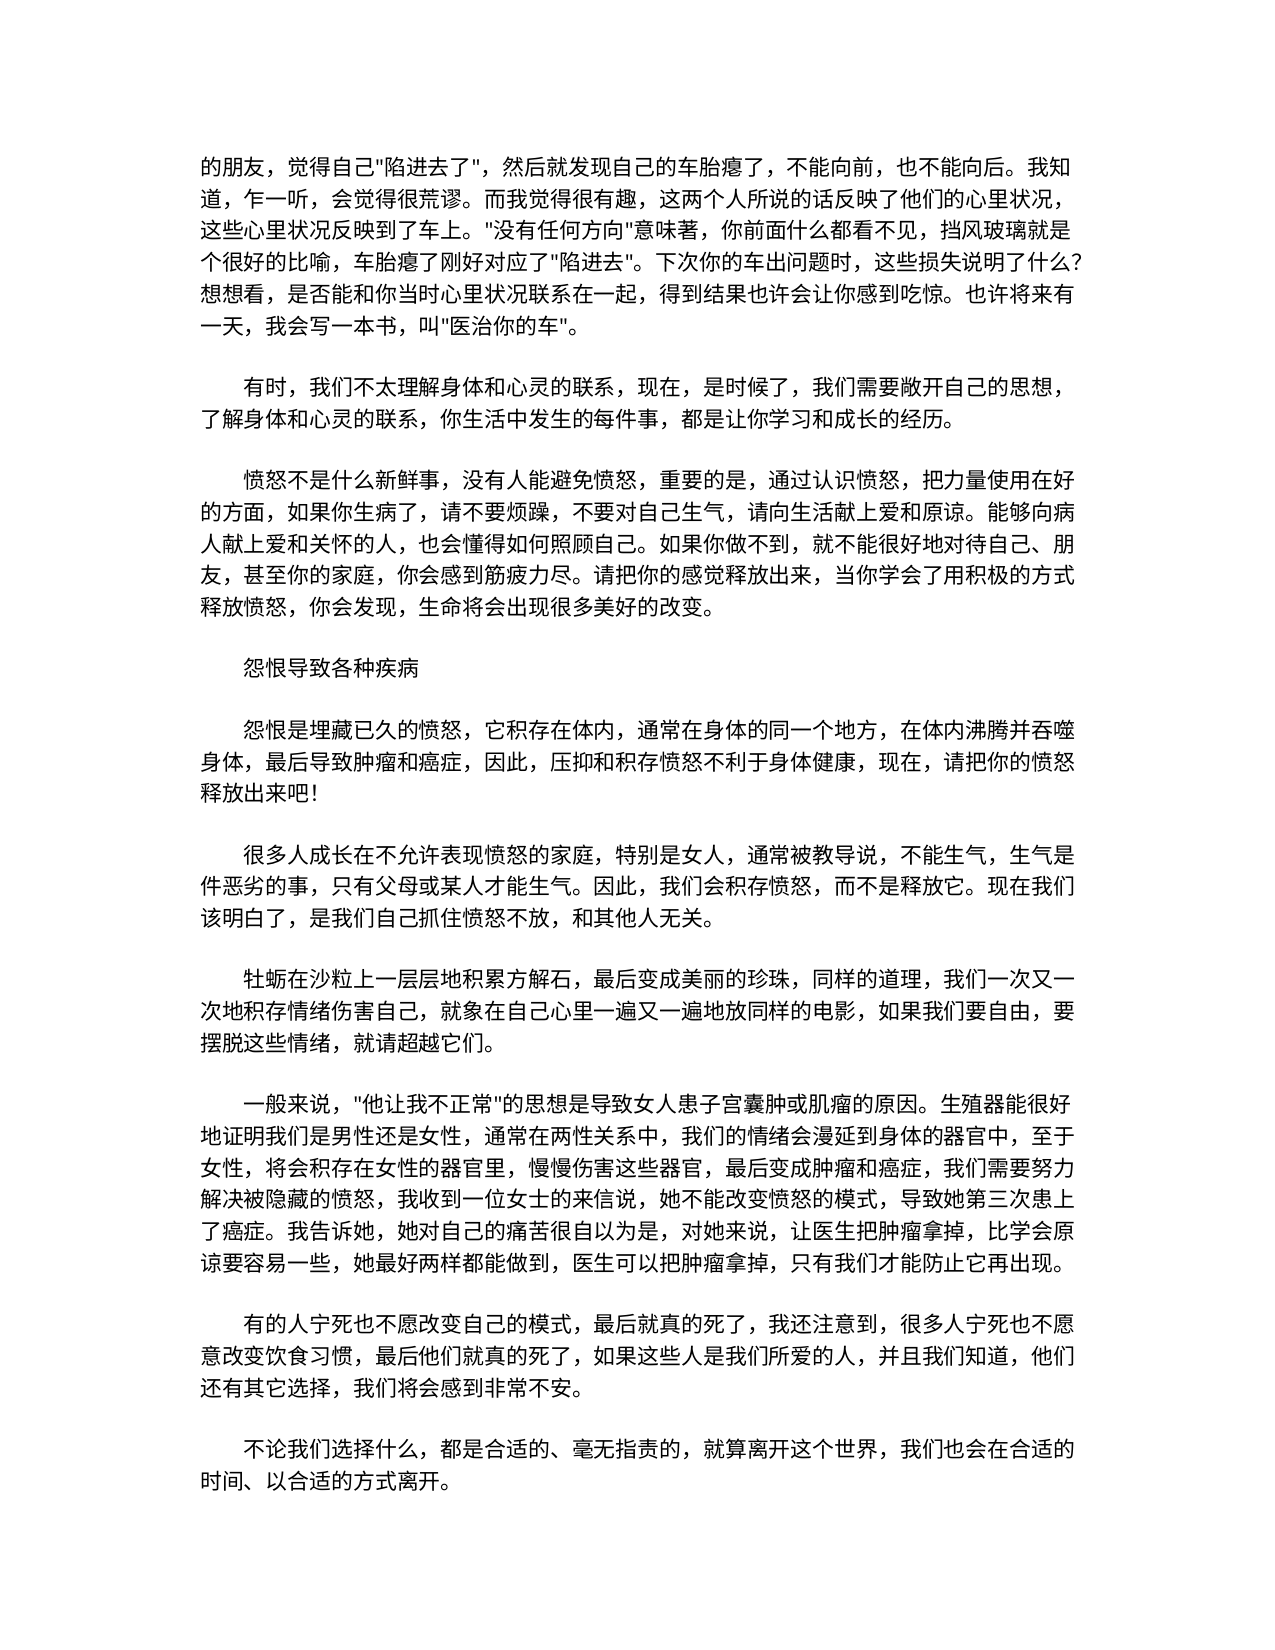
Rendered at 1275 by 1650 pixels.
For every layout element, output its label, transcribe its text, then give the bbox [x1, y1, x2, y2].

text 怨恨是埋藏已久的愤怒，它积存在体内，通常在身体的同一个地方，在体内沸腾并吞噬身体，最后导致肿瘤和癌症，因此，压抑和积存愤怒不利于身体健康，现在，请把你的愤怒释放出来吧！ [200, 713, 1075, 808]
text 怨恨导致各种疾病 [200, 651, 1075, 683]
text 有时，我们不太理解身体和心灵的联系，现在，是时候了，我们需要敞开自己的思想，了解身体和心灵的联系，你生活中发生的每件事，都是让你学习和成长的经历。 [200, 370, 1075, 433]
text 愤怒不是什么新鲜事，没有人能避免愤怒，重要的是，通过认识愤怒，把力量使用在好的方面，如果你生病了，请不要烦躁，不要对自己生气，请向生活献上爱和原谅。能够向病人献上爱和关怀的人，也会懂得如何照顾自己。如果你做不到，就不能很好地对待自己、朋友，甚至你的家庭，你会感到筋疲力尽。请把你的感觉释放出来，当你学会了用积极的方式释放愤怒，你会发现，生命将会出现很多美好的改变。 [200, 463, 1075, 622]
text 很多人成长在不允许表现愤怒的家庭，特别是女人，通常被教导说，不能生气，生气是件恶劣的事，只有父母或某人才能生气。因此，我们会积存愤怒，而不是释放它。现在我们该明白了，是我们自己抓住愤怒不放，和其他人无关。 [200, 838, 1075, 933]
text 牡蛎在沙粒上一层层地积累方解石，最后变成美丽的珍珠，同样的道理，我们一次又一次地积存情绪伤害自己，就象在自己心里一遍又一遍地放同样的电影，如果我们要自由，要摆脱这些情绪，就请超越它们。 [200, 962, 1075, 1057]
text 不论我们选择什么，都是合适的、毫无指责的，就算离开这个世界，我们也会在合适的时间、以合适的方式离开。 [200, 1432, 1075, 1495]
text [200, 150, 1075, 340]
text 有的人宁死也不愿改变自己的模式，最后就真的死了，我还注意到，很多人宁死也不愿意改变饮食习惯，最后他们就真的死了，如果这些人是我们所爱的人，并且我们知道，他们还有其它选择，我们将会感到非常不安。 [200, 1307, 1075, 1402]
text 一般来说，"他让我不正常"的思想是导致女人患子宫囊肿或肌瘤的原因。生殖器能很好地证明我们是男性还是女性，通常在两性关系中，我们的情绪会漫延到身体的器官中，至于女性，将会积存在女性的器官里，慢慢伤害这些器官，最后变成肿瘤和癌症，我们需要努力解决被隐藏的愤怒，我收到一位女士的来信说，她不能改变愤怒的模式，导致她第三次患上了癌症。我告诉她，她对自己的痛苦很自以为是，对她来说，让医生把肿瘤拿掉，比学会原谅要容易一些，她最好两样都能做到，医生可以把肿瘤拿掉，只有我们才能防止它再出现。 [200, 1087, 1075, 1277]
